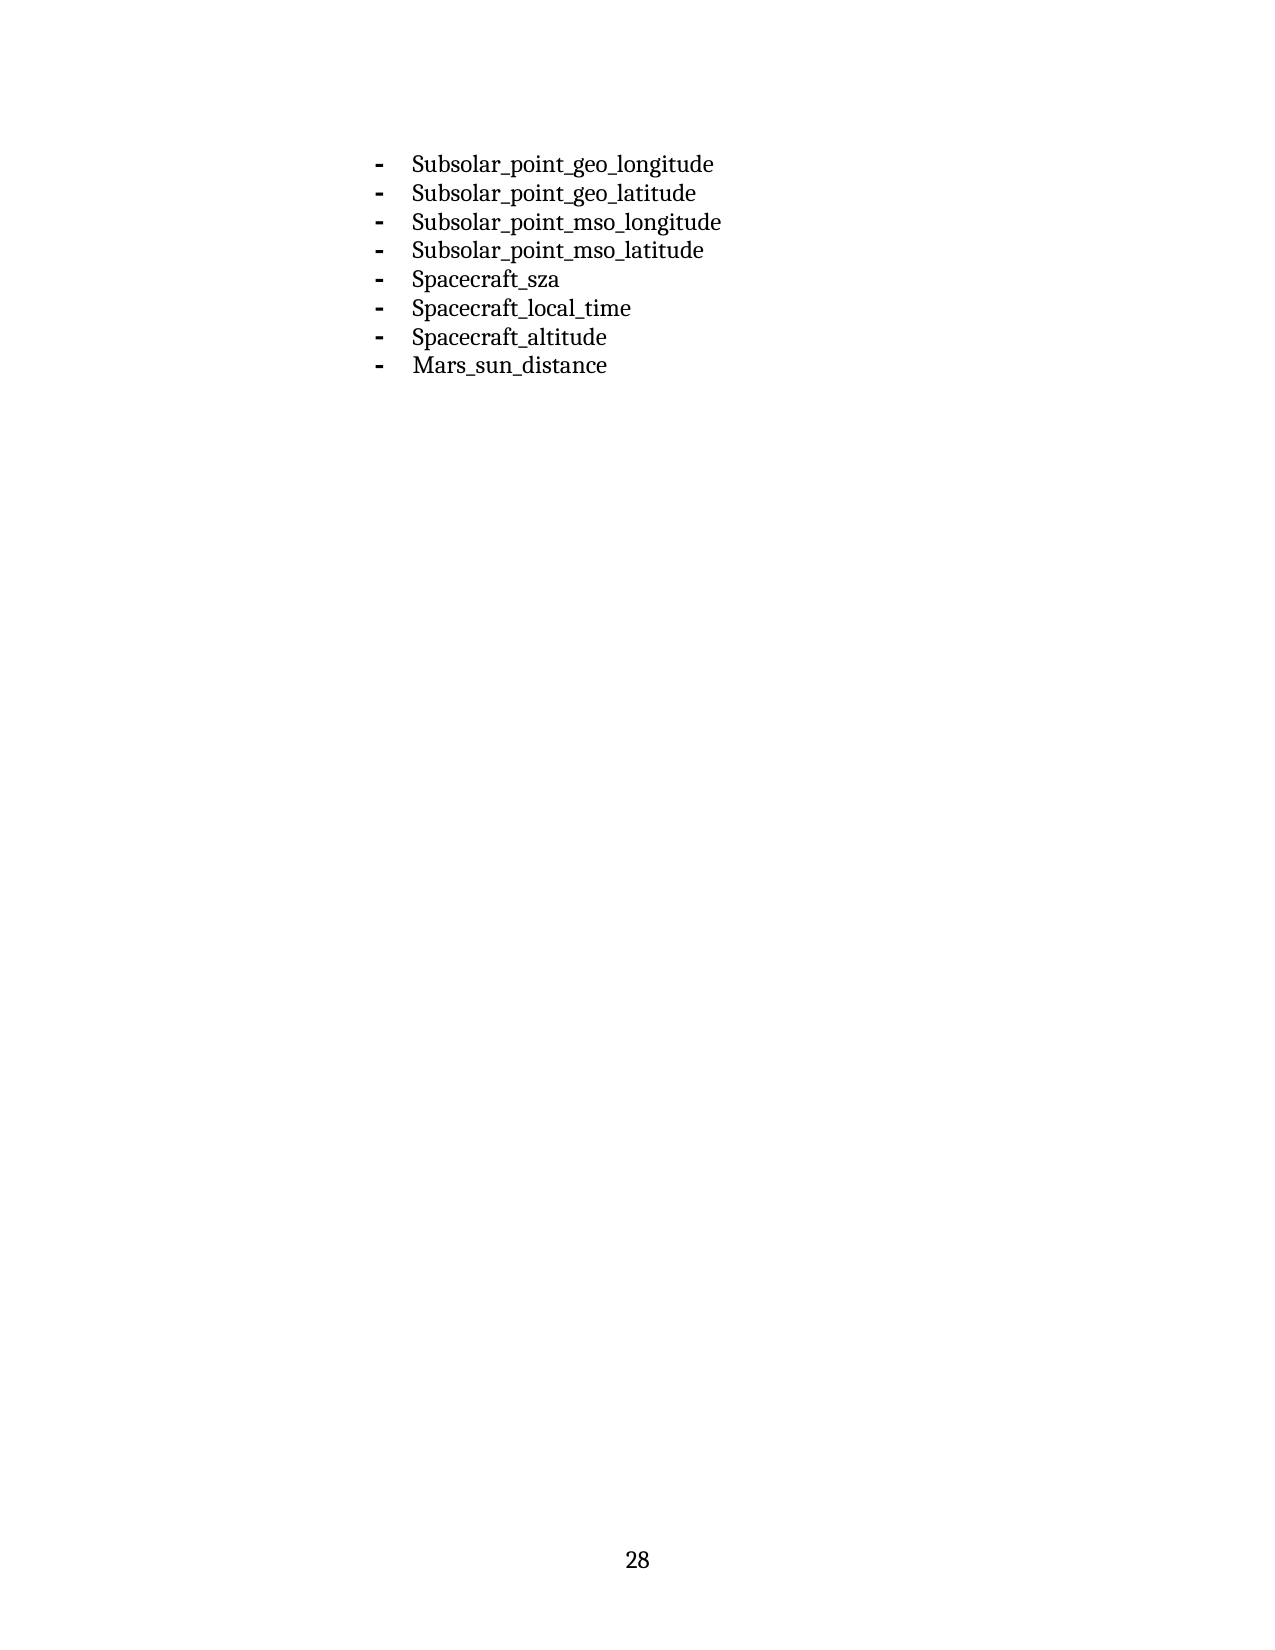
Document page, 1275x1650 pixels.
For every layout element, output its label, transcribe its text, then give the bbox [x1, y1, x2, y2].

list Subsolar_point_mso_latitude [375, 236, 1125, 265]
list Subsolar_point_geo_latitude [375, 179, 1125, 207]
list Spacecraft_altitude [375, 322, 1125, 351]
list Subsolar_point_geo_longitude [375, 150, 1125, 179]
list Spacecraft_sza [375, 265, 1125, 294]
list Subsolar_point_mso_longitude [375, 207, 1125, 236]
list Spacecraft_local_time [375, 294, 1125, 322]
list Mars_sun_distance [375, 351, 1125, 380]
